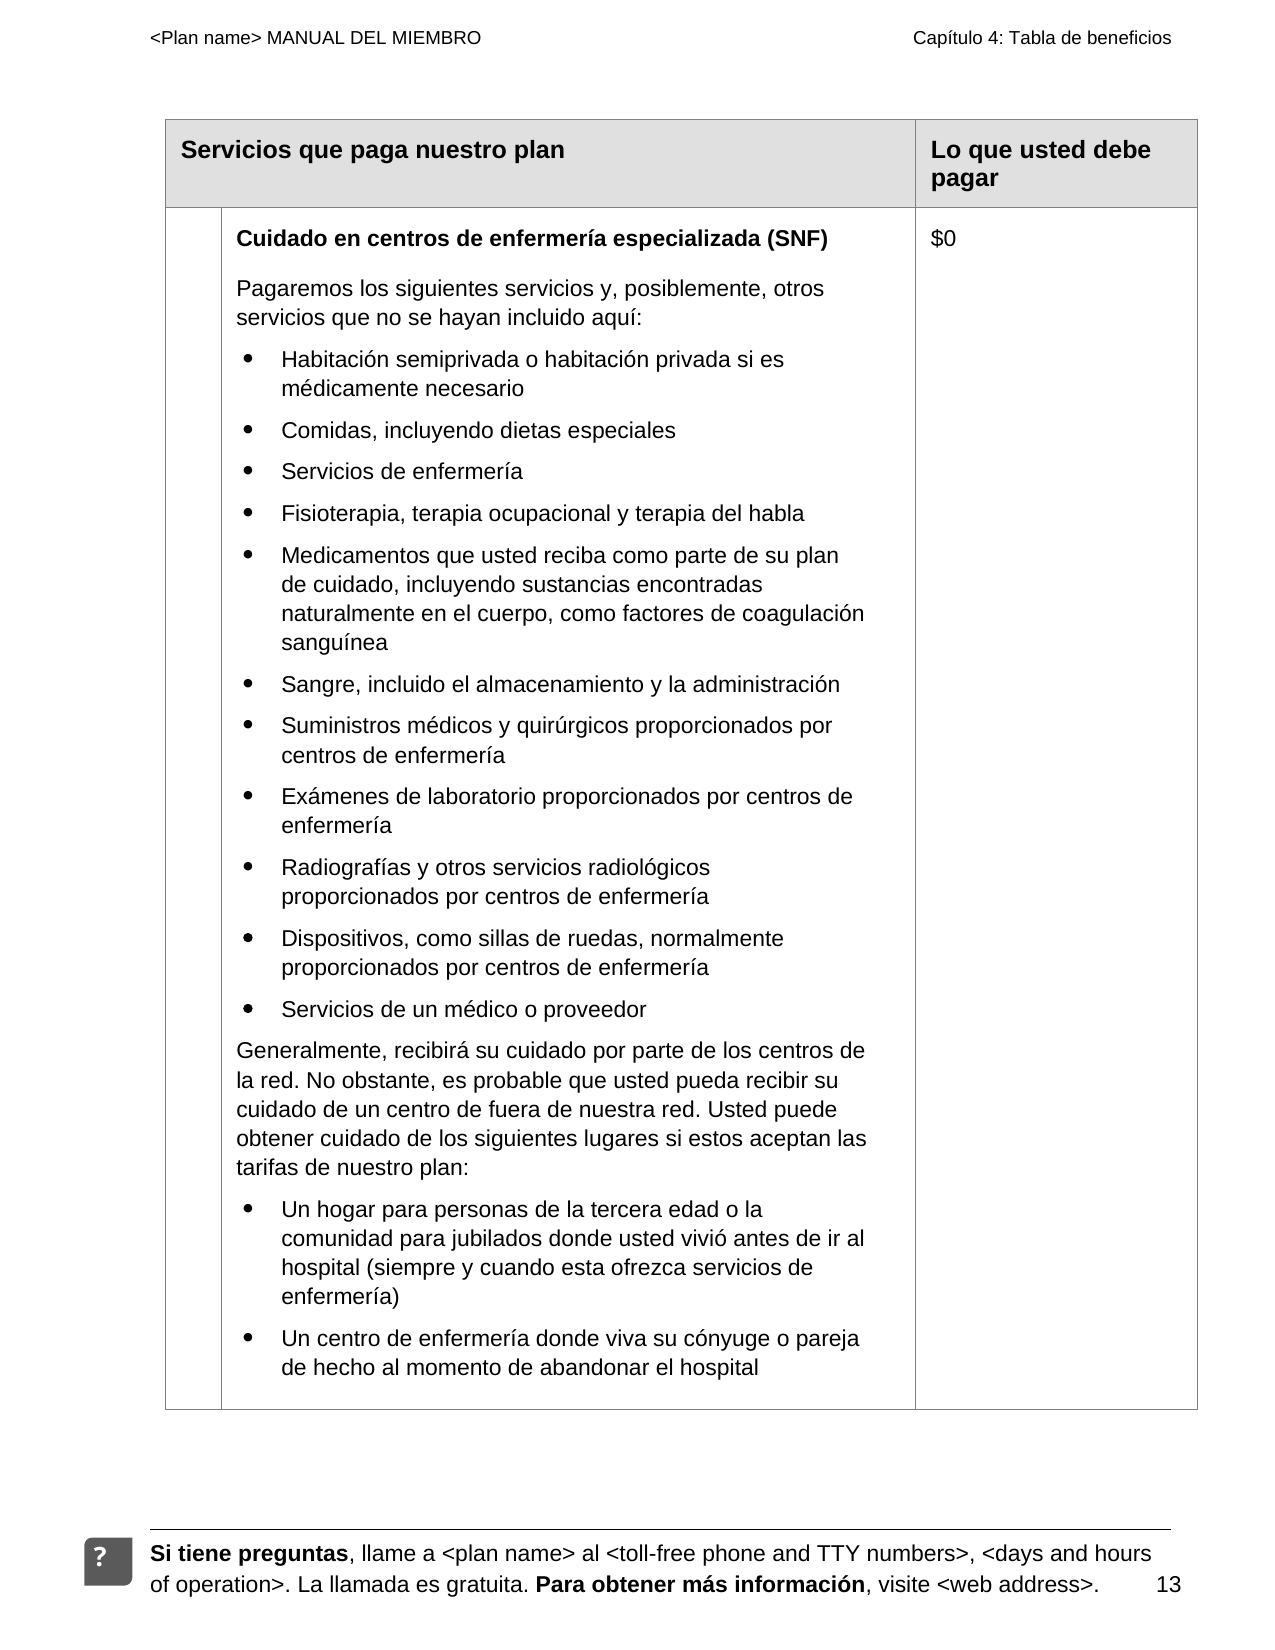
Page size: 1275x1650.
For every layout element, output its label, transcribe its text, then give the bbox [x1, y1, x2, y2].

table_header Lo que usted debe pagar [916, 120, 1197, 207]
table_cell Cuidado en centros de enfermería especializada (SNF) Pagaremos los siguientes servicios y, posiblemente, otros servicios que no se hayan incluido aquí: Habitación semiprivada o habitación privada si es médicamente necesario Comidas, incluyendo dietas especiales Servicios de enfermería Fisioterapia, terapia ocupacional y terapia del habla Medicamentos que usted reciba como parte de su plan de cuidado, incluyendo sustancias encontradas naturalmente en el cuerpo, como factores de coagulación sanguínea Sangre, incluido el almacenamiento y la administración Suministros médicos y quirúrgicos proporcionados por centros de enfermería Exámenes de laboratorio proporcionados por centros de enfermería Radiografías y otros servicios radiológicos proporcionados por centros de enfermería Dispositivos, como sillas de ruedas, normalmente proporcionados por centros de enfermería Servicios de un médico o proveedor Generalmente, recibirá su cuidado por parte de los centros de la red. No obstante, es probable que usted pueda recibir su cuidado de un centro de fuera de nuestra red. Usted puede obtener cuidado de los siguientes lugares si estos aceptan las tarifas de nuestro plan: Un hogar para personas de la tercera edad o la comunidad para jubilados donde usted vivió antes de ir al hospital (siempre y cuando esta ofrezca servicios de enfermería) Un centro de enfermería donde viva su cónyuge o pareja de hecho al momento de abandonar el hospital [222, 208, 915, 1409]
table_cell $0 [916, 208, 1197, 1409]
table_header Servicios que paga nuestro plan [166, 120, 915, 207]
table_cell [166, 208, 221, 1409]
